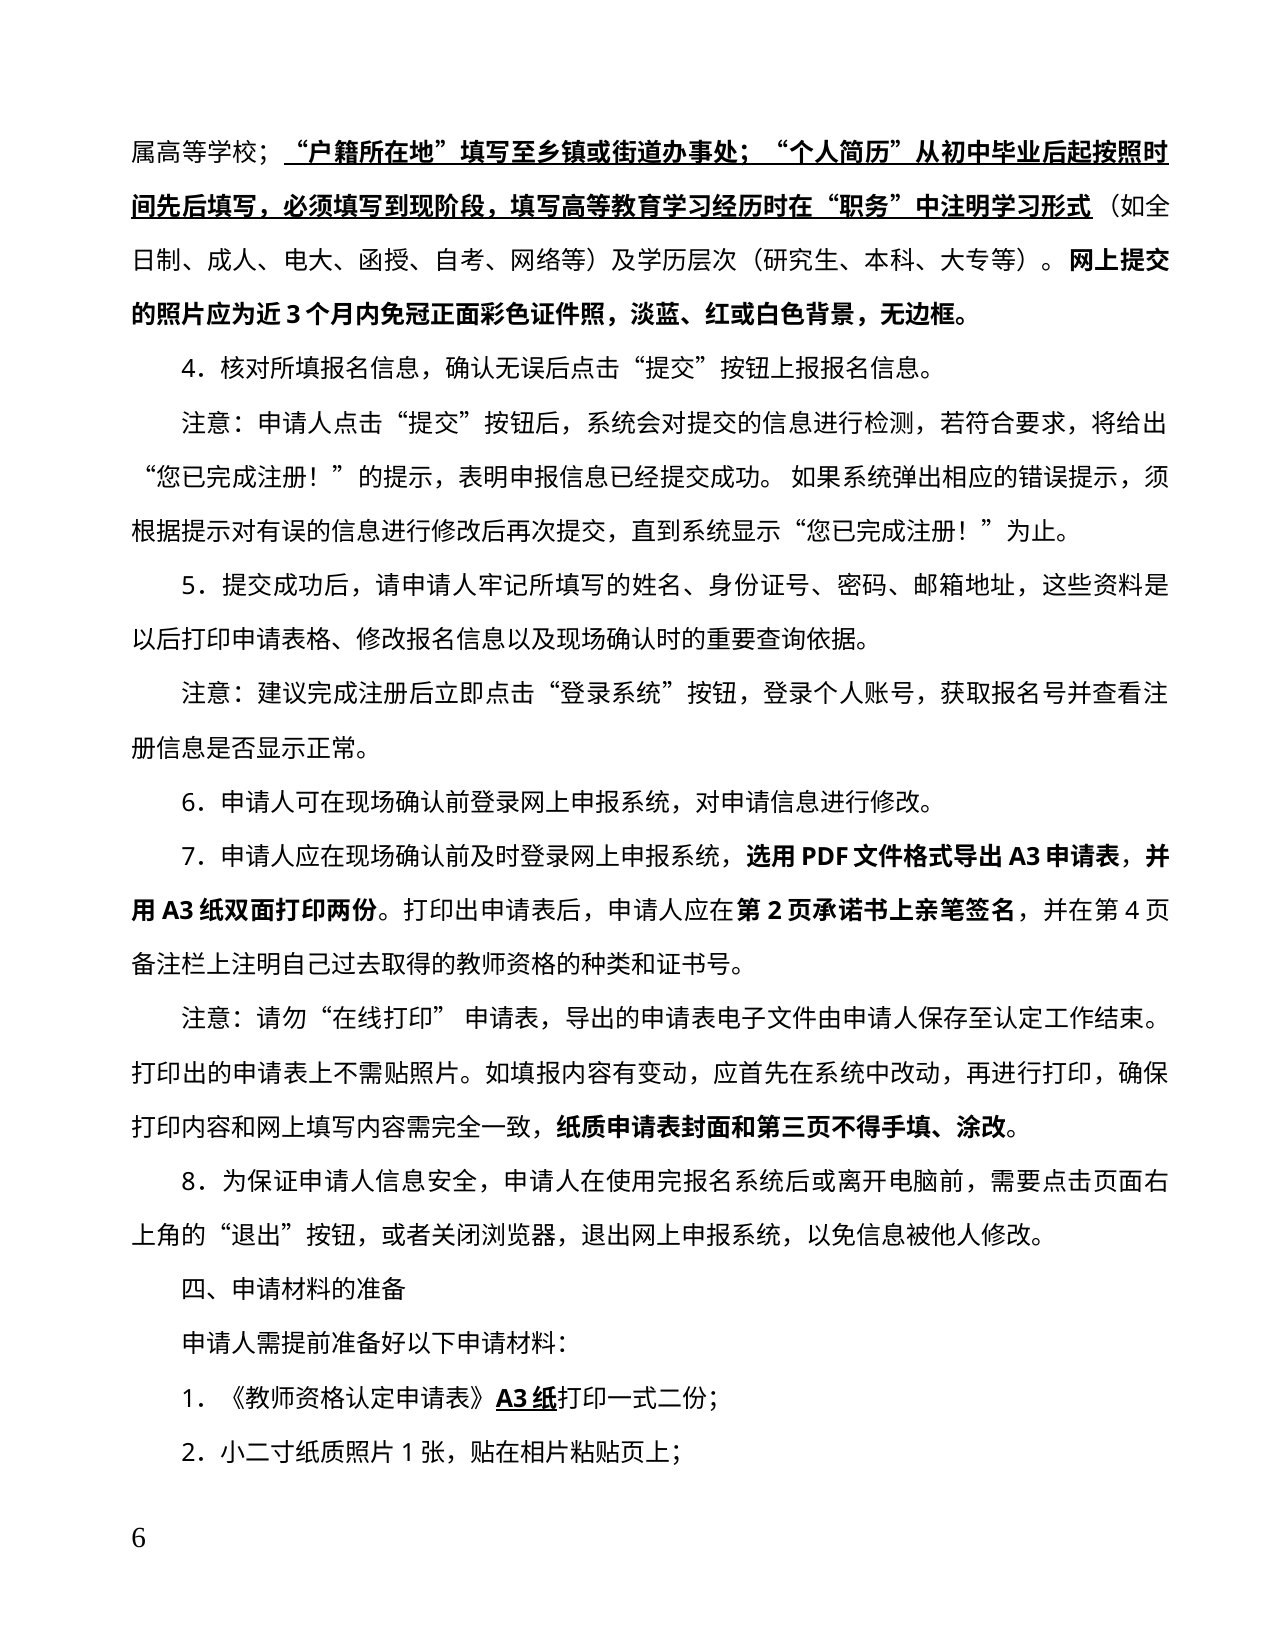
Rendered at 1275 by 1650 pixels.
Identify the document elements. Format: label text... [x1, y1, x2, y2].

text 1．《教师资格认定申请表》A3纸打印一式二份； [131, 1364, 1170, 1418]
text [131, 118, 1170, 334]
text 5．提交成功后，请申请人牢记所填写的姓名、身份证号、密码、邮箱地址，这些资料是以后打印申请表格、修改报名信息以及现场确认时的重要查询依据。 [131, 551, 1170, 659]
text 注意：申请人点击“提交”按钮后，系统会对提交的信息进行检测，若符合要求，将给出“您已完成注册！”的提示，表明申报信息已经提交成功。 如果系统弹出相应的错误提示，须根据提示对有误的信息进行修改后再次提交，直到系统显示“您已完成注册！”为止。 [131, 389, 1170, 551]
text 6．申请人可在现场确认前登录网上申报系统，对申请信息进行修改。 [131, 768, 1170, 822]
text 申请人需提前准备好以下申请材料： [131, 1309, 1170, 1364]
text 7．申请人应在现场确认前及时登录网上申报系统，选用PDF文件格式导出A3申请表，并用A3纸双面打印两份。打印出申请表后，申请人应在第2页承诺书上亲笔签名，并在第4页备注栏上注明自己过去取得的教师资格的种类和证书号。 [131, 822, 1170, 984]
text 8．为保证申请人信息安全，申请人在使用完报名系统后或离开电脑前，需要点击页面右上角的“退出”按钮，或者关闭浏览器，退出网上申报系统，以免信息被他人修改。 [131, 1147, 1170, 1255]
text 4．核对所填报名信息，确认无误后点击“提交”按钮上报报名信息。 [131, 334, 1170, 389]
text 注意：请勿“在线打印” 申请表，导出的申请表电子文件由申请人保存至认定工作结束。打印出的申请表上不需贴照片。如填报内容有变动，应首先在系统中改动，再进行打印，确保打印内容和网上填写内容需完全一致，纸质申请表封面和第三页不得手填、涂改。 [131, 984, 1170, 1147]
text 四、申请材料的准备 [131, 1255, 1170, 1309]
text 注意：建议完成注册后立即点击“登录系统”按钮，登录个人账号，获取报名号并查看注册信息是否显示正常。 [131, 659, 1170, 768]
text 2．小二寸纸质照片1张，贴在相片粘贴页上； [131, 1418, 1170, 1472]
